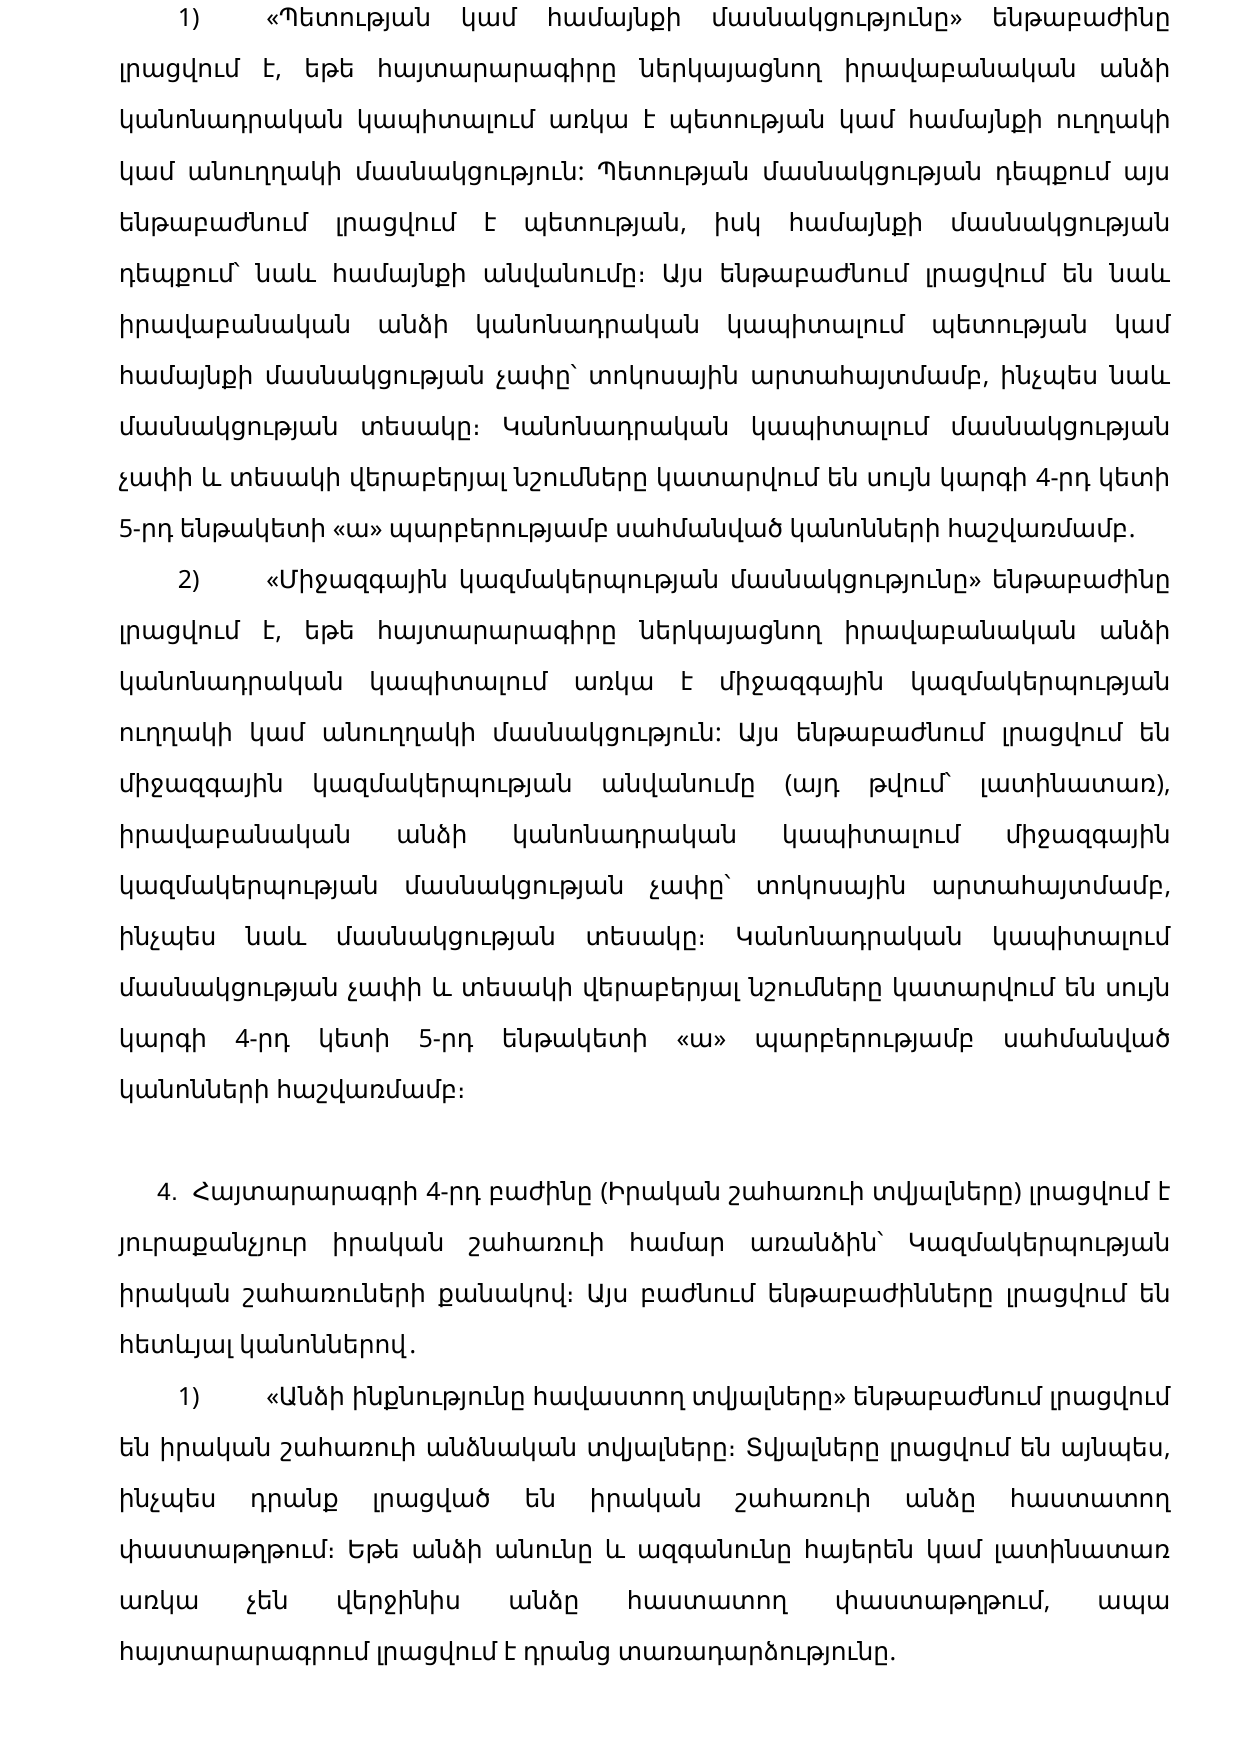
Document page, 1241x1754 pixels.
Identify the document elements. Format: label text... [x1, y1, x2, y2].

list «Պետության կամ համայնքի մասնակցությունը» ենթաբաժինը լրացվում է, եթե հայտարարագիրը ներկայացնող իրավաբանական անձի կանոնադրական կապիտալում առկա է պետության կամ համայնքի ուղղակի կամ անուղղակի մասնակցություն: Պետության մասնակցության դեպքում այս ենթաբաժնում լրացվում է պետության, իսկ համայնքի մասնակցության դեպքում՝ նաև համայնքի անվանումը։ Այս ենթաբաժնում լրացվում են նաև իրավաբանական անձի կանոնադրական կապիտալում պետության կամ համայնքի մասնակցության չափը՝ տոկոսային արտահայտմամբ, ինչպես նաև մասնակցության տեսակը։ Կանոնադրական կապիտալում մասնակցության չափի և տեսակի վերաբերյալ նշումները կատարվում են սույն կարգի 4-րդ կետի 5-րդ ենթակետի «ա» պարբերությամբ սահմանված կանոնների հաշվառմամբ. [118, 0, 1171, 544]
list «Անձի ինքնությունը հավաստող տվյալները» ենթաբաժնում լրացվում են իրական շահառուի անձնական տվյալները։ Տվյալները լրացվում են այնպես, ինչպես դրանք լրացված են իրական շահառուի անձը հաստատող փաստաթղթում։ Եթե անձի անունը և ազգանունը հայերեն կամ լատինատառ առկա չեն վերջինիս անձը հաստատող փաստաթղթում, ապա հայտարարագրում լրացվում է դրանց տառադարձությունը. [118, 1378, 1171, 1667]
list Հայտարարագրի 4-րդ բաժինը (Իրական շահառուի տվյալները) լրացվում է յուրաքանչյուր իրական շահառուի համար առանձին՝ Կազմակերպության իրական շահառուների քանակով։ Այս բաժնում ենթաբաժինները լրացվում են հետևյալ կանոններով․ [118, 1174, 1171, 1361]
list «Միջազգային կազմակերպության մասնակցությունը» ենթաբաժինը լրացվում է, եթե հայտարարագիրը ներկայացնող իրավաբանական անձի կանոնադրական կապիտալում առկա է միջազգային կազմակերպության ուղղակի կամ անուղղակի մասնակցություն: Այս ենթաբաժնում լրացվում են միջազգային կազմակերպության անվանումը (այդ թվում՝ լատինատառ), իրավաբանական անձի կանոնադրական կապիտալում միջազգային կազմակերպության մասնակցության չափը՝ տոկոսային արտահայտմամբ, ինչպես նաև մասնակցության տեսակը։ Կանոնադրական կապիտալում մասնակցության չափի և տեսակի վերաբերյալ նշումները կատարվում են սույն կարգի 4-րդ կետի 5-րդ ենթակետի «ա» պարբերությամբ սահմանված կանոնների հաշվառմամբ։ [118, 561, 1171, 1106]
